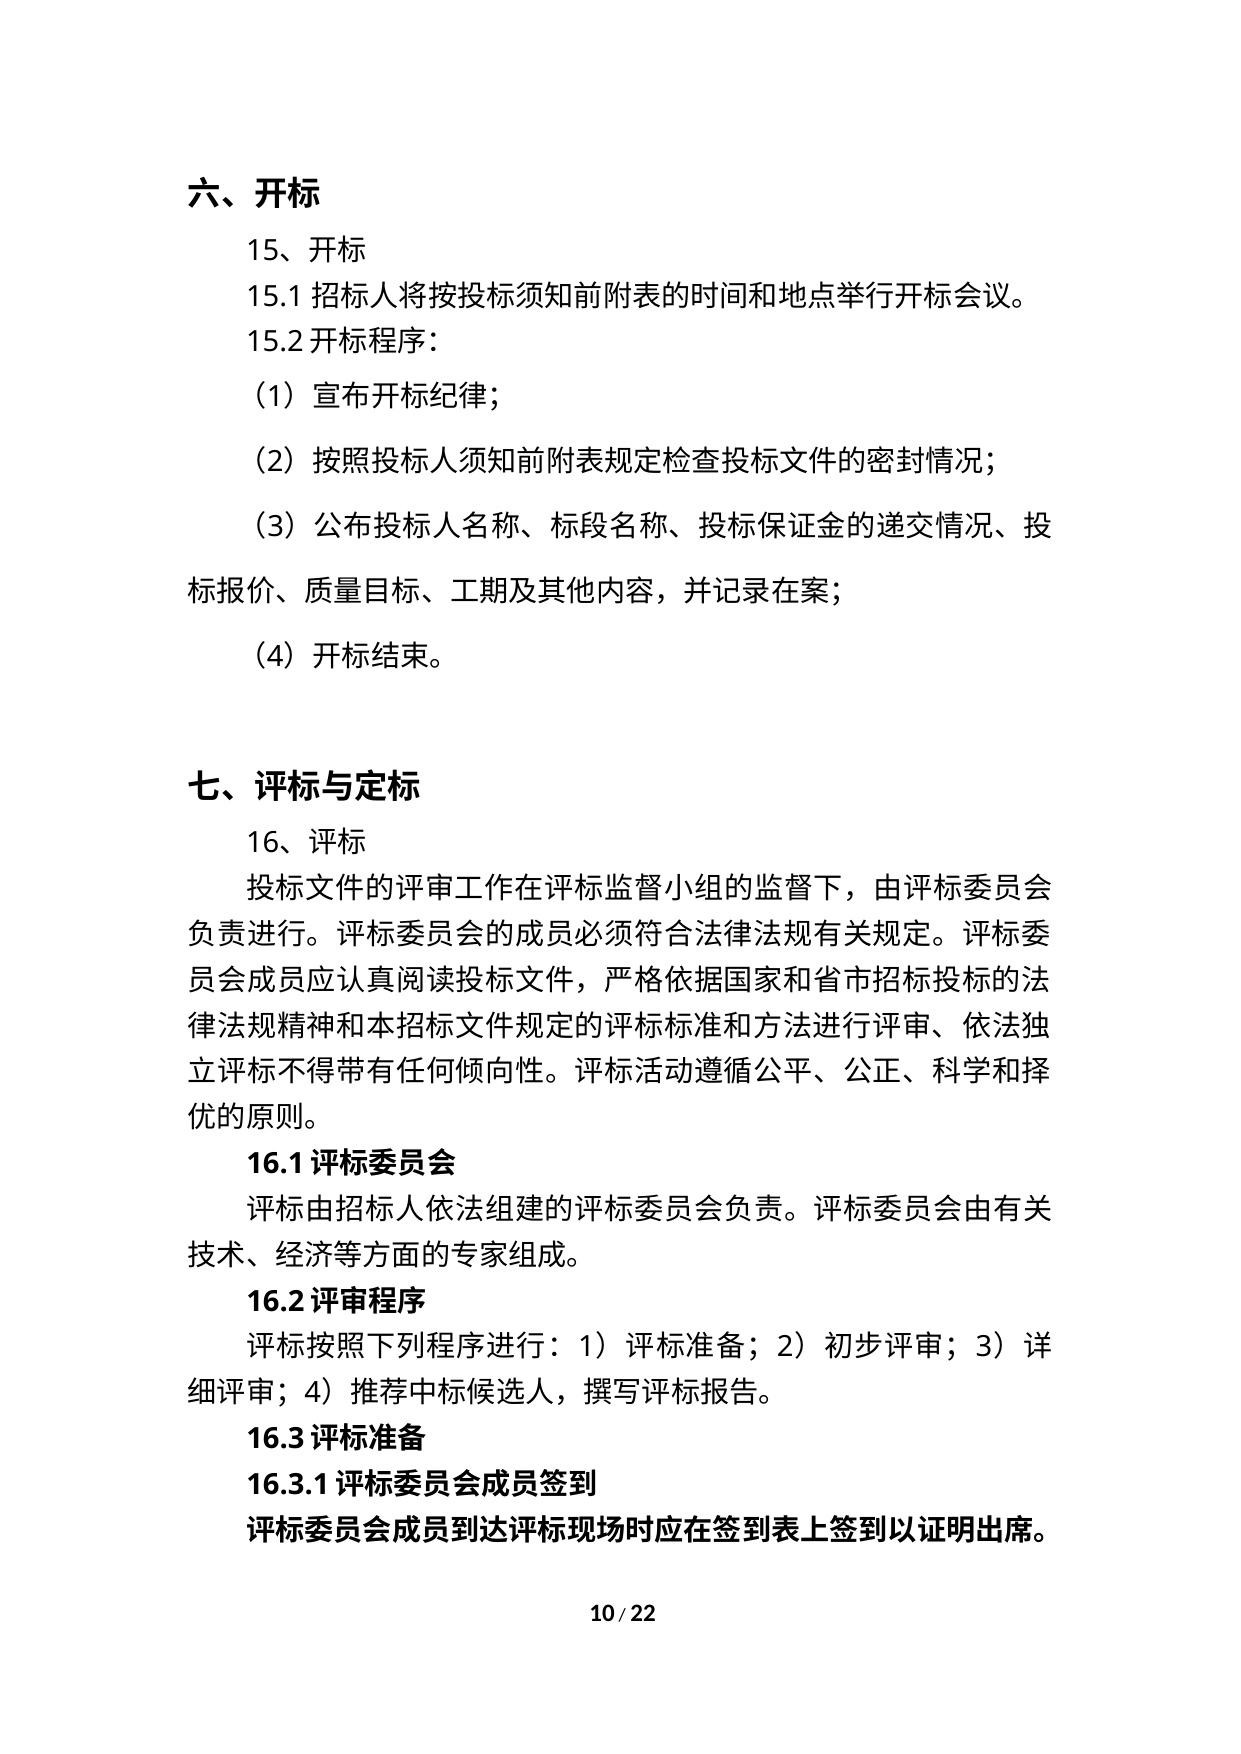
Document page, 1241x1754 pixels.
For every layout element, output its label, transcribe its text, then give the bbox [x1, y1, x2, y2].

text （2）按照投标人须知前附表规定检查投标文件的密封情况； [187, 426, 1053, 491]
text 六、开标 [187, 158, 1053, 223]
text 七、评标与定标 [187, 751, 1053, 816]
text （3）公布投标人名称、标段名称、投标保证金的递交情况、投标报价、质量目标、工期及其他内容，并记录在案； [187, 491, 1053, 621]
text 16.3.1评标委员会成员签到 [187, 1458, 1053, 1503]
text 投标文件的评审工作在评标监督小组的监督下，由评标委员会负责进行。评标委员会的成员必须符合法律法规有关规定。评标委员会成员应认真阅读投标文件，严格依据国家和省市招标投标的法律法规精神和本招标文件规定的评标标准和方法进行评审、依法独立评标不得带有任何倾向性。评标活动遵循公平、公正、科学和择优的原则。 [187, 862, 1053, 1137]
text 15.2开标程序： [187, 315, 1053, 361]
text 评标按照下列程序进行：1）评标准备；2）初步评审；3）详细评审；4）推荐中标候选人，撰写评标报告。 [187, 1320, 1053, 1412]
text （4）开标结束。 [187, 621, 1053, 686]
text 15.1 招标人将按投标须知前附表的时间和地点举行开标会议。 [187, 269, 1053, 315]
text 评标委员会成员到达评标现场时应在签到表上签到以证明出席。 [187, 1503, 1053, 1549]
text 16.3评标准备 [187, 1412, 1053, 1458]
text 16、评标 [187, 816, 1053, 862]
text （1）宣布开标纪律； [187, 361, 1053, 426]
text 15、开标 [187, 223, 1053, 269]
text 评标由招标人依法组建的评标委员会负责。评标委员会由有关技术、经济等方面的专家组成。 [187, 1183, 1053, 1274]
text 16.1评标委员会 [187, 1137, 1053, 1183]
text 16.2评审程序 [187, 1274, 1053, 1320]
